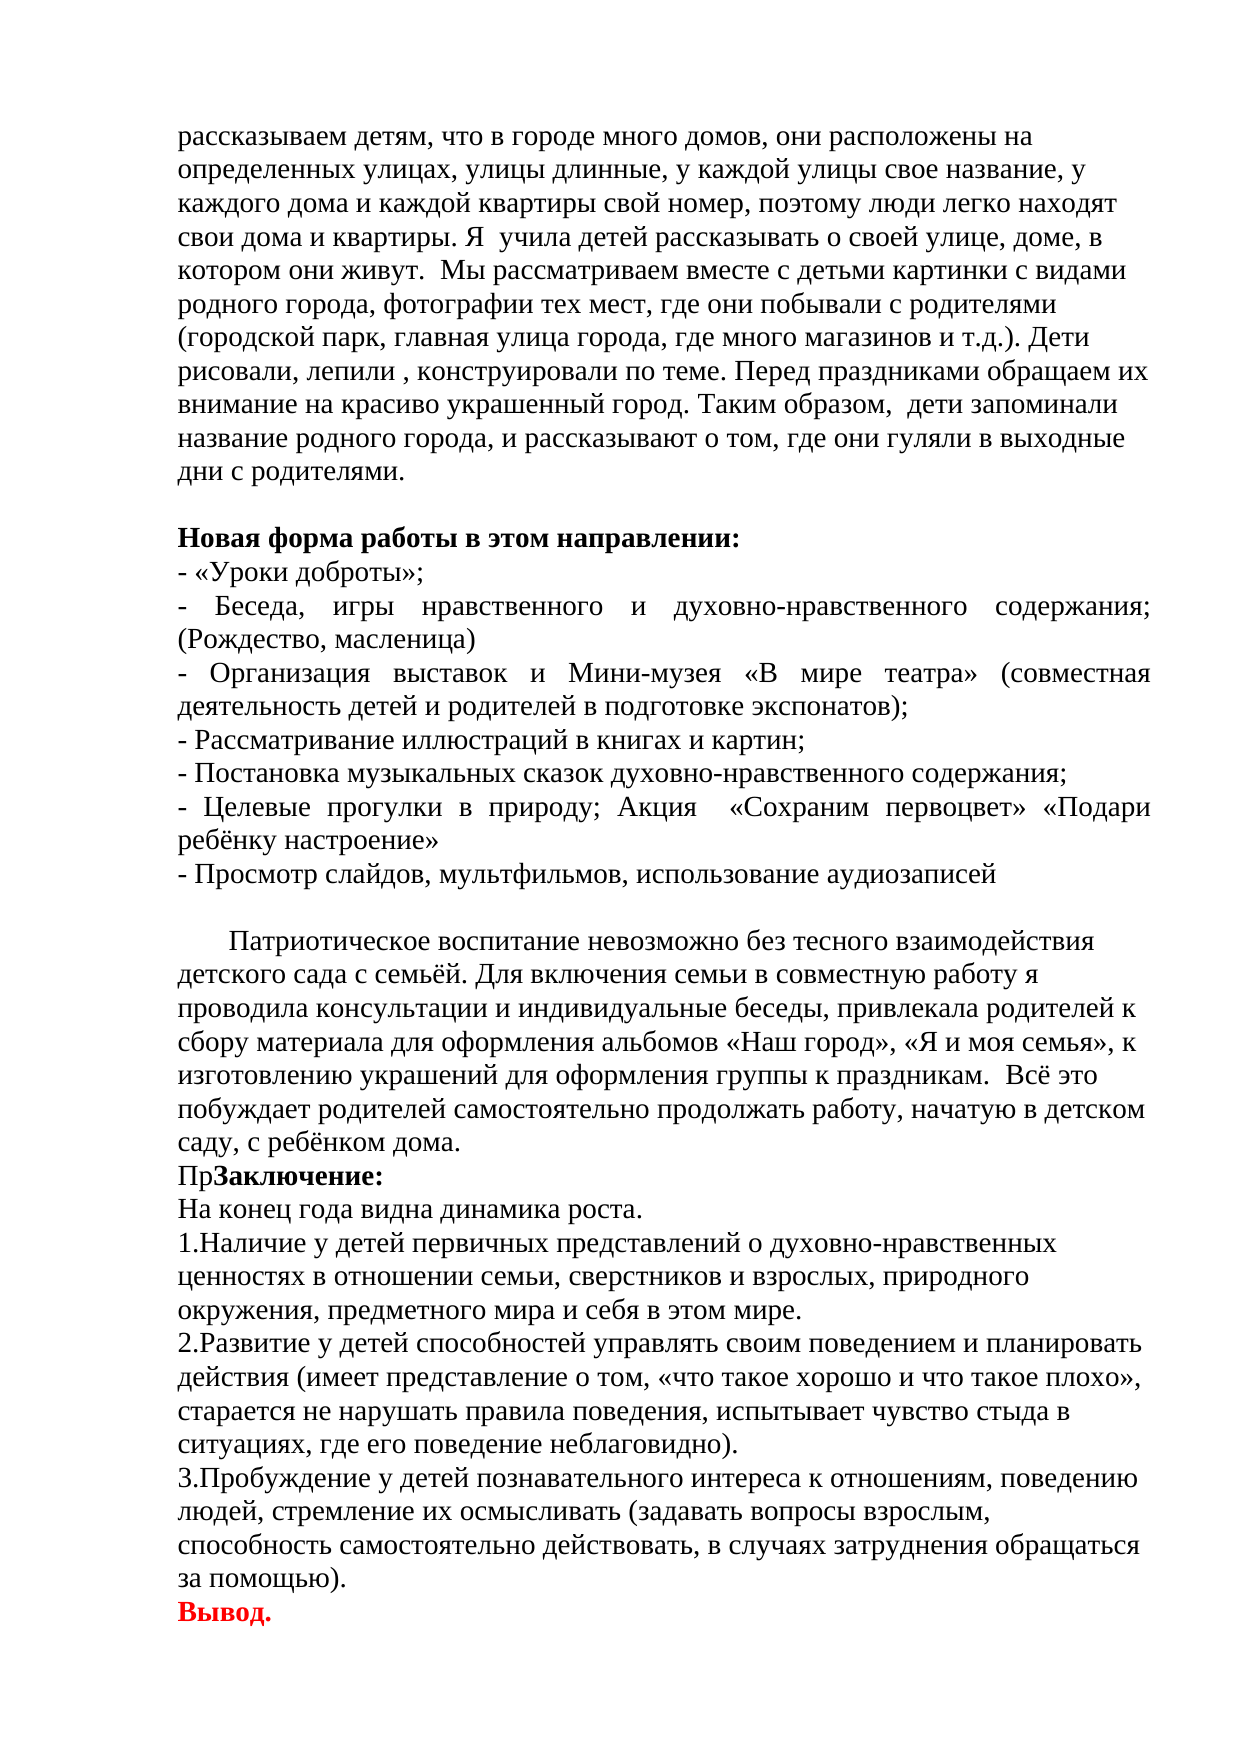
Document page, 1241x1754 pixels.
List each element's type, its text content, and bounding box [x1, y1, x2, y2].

text 1.Наличие у детей первичных представлений о духовно-нравственных ценностях в отношении семьи, сверстников и взрослых, природного окружения, предметного мира и себя в этом мире. [177, 1225, 1152, 1326]
text 2.Развитие у детей способностей управлять своим поведением и планировать действия (имеет представление о том, «что такое хорошо и что такое плохо», старается не нарушать правила поведения, испытывает чувство стыда в ситуациях, где его поведение неблаговидно). [177, 1326, 1152, 1460]
text - Просмотр слайдов, мультфильмов, использование аудиозаписей [177, 856, 1152, 889]
text - «Уроки доброты»; [177, 554, 1152, 588]
text - Рассматривание иллюстраций в книгах и картин; [177, 722, 1152, 755]
text Вывод. [177, 1594, 1152, 1627]
text - Постановка музыкальных сказок духовно-нравственного содержания; [177, 755, 1152, 789]
text - Беседа, игры нравственного и духовно-нравственного содержания;(Рождество, масленица) [177, 588, 1152, 655]
text - Организация выставок и Мини-музея «В мире театра» (совместная деятельность детей и родителей в подготовке экспонатов); [177, 655, 1152, 722]
text - Целевые прогулки в природу; Акция «Сохраним первоцвет» «Подари ребёнку настроение» [177, 789, 1152, 856]
text Новая форма работы в этом направлении: [177, 521, 1152, 554]
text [177, 118, 1152, 487]
text На конец года видна динамика роста. [177, 1191, 1152, 1225]
text Патриотическое воспитание невозможно без тесного взаимодействия детского сада с семьёй. Для включения семьи в совместную работу я проводила консультации и индивидуальные беседы, привлекала родителей к сбору материала для оформления альбомов «Наш город», «Я и моя семья», к изготовлению украшений для оформления группы к праздникам. Всё это побуждает родителей самостоятельно продолжать работу, начатую в детском саду, с ребёнком дома. [177, 923, 1152, 1158]
text 3.Пробуждение у детей познавательного интереса к отношениям, поведению людей, стремление их осмысливать (задавать вопросы взрослым, способность самостоятельно действовать, в случаях затруднения обращаться за помощью). [177, 1460, 1152, 1594]
text ПрЗаключение: [177, 1158, 1152, 1191]
